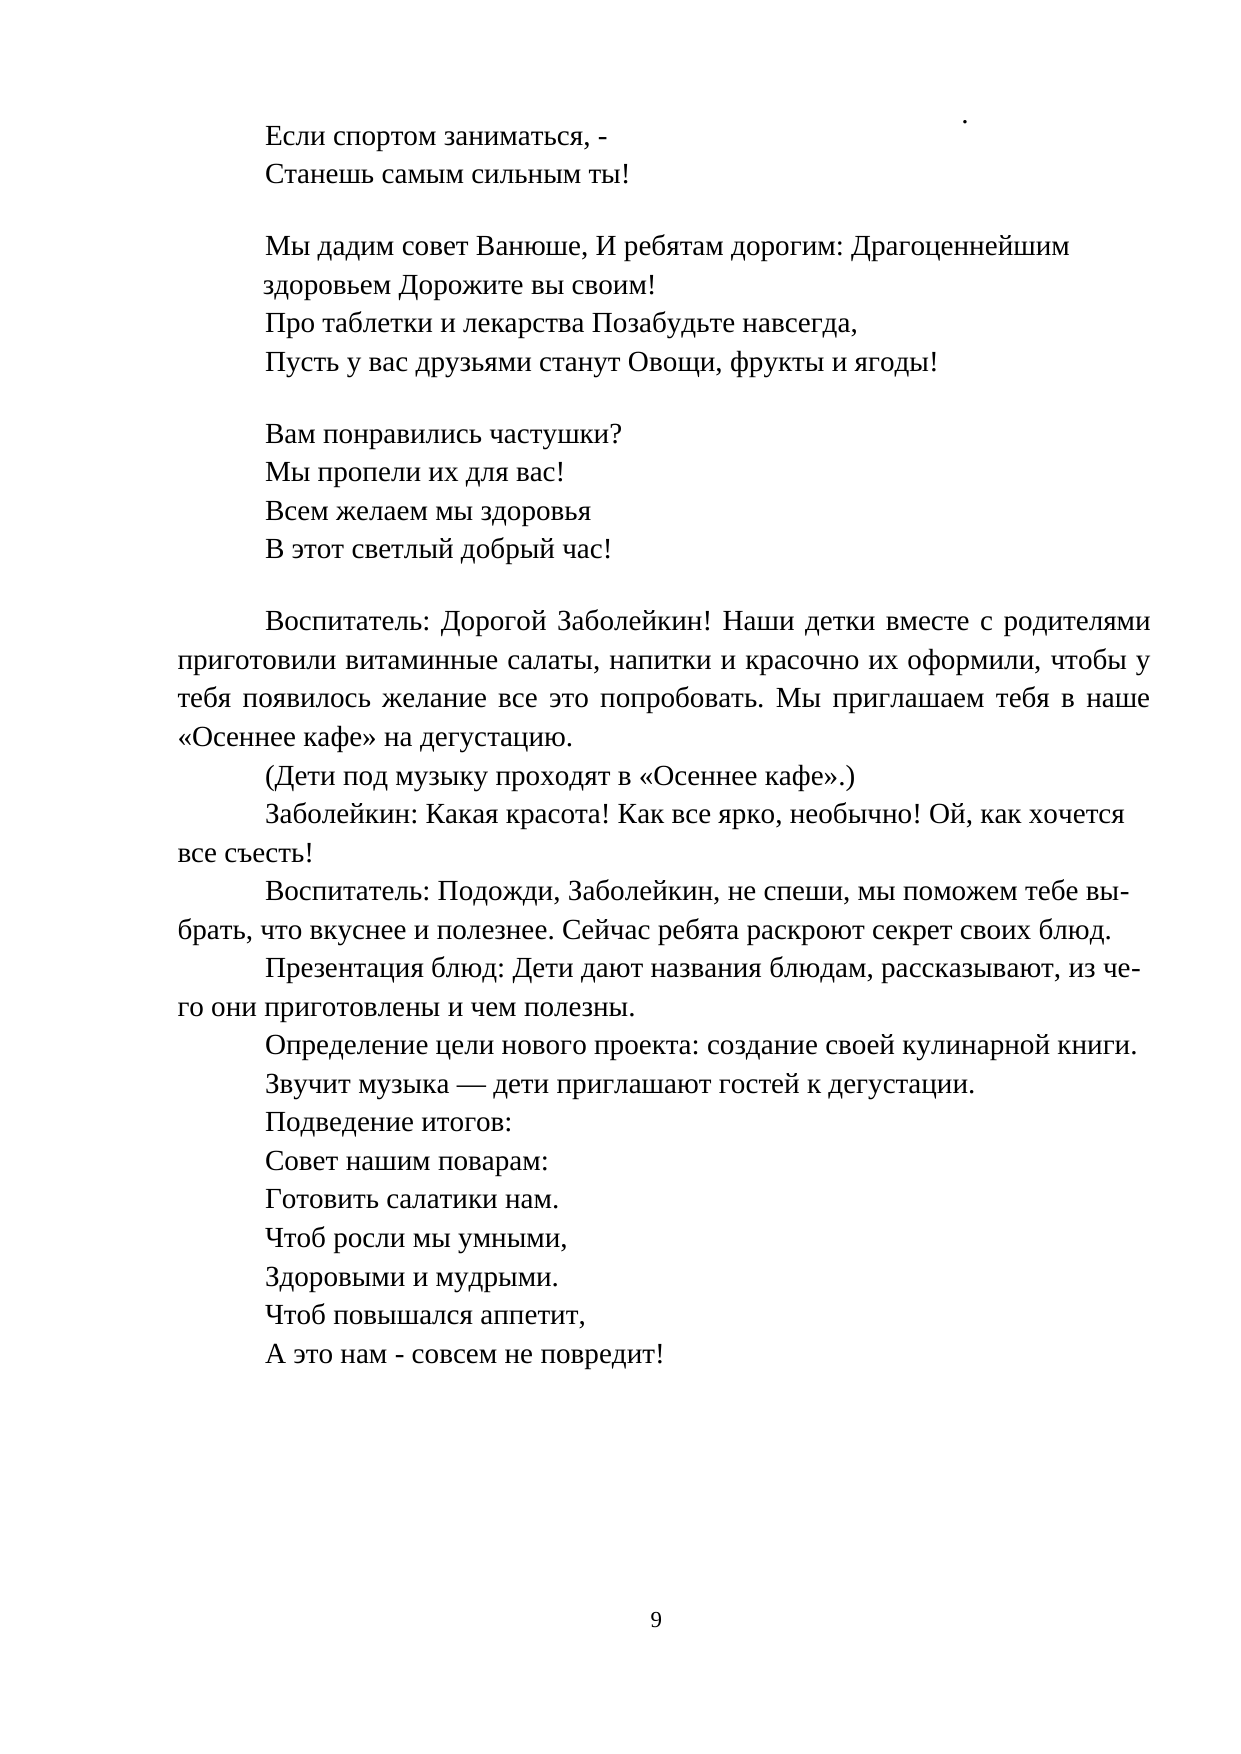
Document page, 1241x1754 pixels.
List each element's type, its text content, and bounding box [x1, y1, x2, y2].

text Заболейкин: Какая красота! Как все ярко, необычно! Ой, как хочется все съесть! [177, 796, 1152, 868]
text Презентация блюд: Дети дают названия блюдам, рассказывают, из чего они приготовлены и чем полезны. [177, 950, 1152, 1022]
text Мы пропели их для вас! [177, 454, 1152, 488]
text Определение цели нового проекта: создание своей кулинарной книги. [177, 1027, 1152, 1061]
text Воспитатель: Подожди, Заболейкин, не спеши, мы поможем тебе выбрать, что вкуснее и полезнее. Сейчас ребята раскроют секрет своих блюд. [177, 873, 1152, 945]
text Про таблетки и лекарства Позабудьте навсегда, [263, 306, 1152, 339]
text Здоровыми и мудрыми. [177, 1259, 1152, 1292]
text Пусть у вас друзьями станут Овощи, фрукты и ягоды! [265, 344, 1152, 378]
text А это нам - совсем не повредит! [177, 1336, 1152, 1369]
text Подведение итогов: [177, 1104, 1152, 1138]
text Готовить салатики нам. [177, 1182, 1152, 1215]
text Совет нашим поварам: [177, 1143, 1152, 1177]
text В этот светлый добрый час! [177, 532, 1152, 565]
text Звучит музыка — дети приглашают гостей к дегустации. [177, 1066, 1152, 1099]
text Чтоб повышался аппетит, [177, 1297, 1152, 1331]
text Вам понравились частушки? [177, 416, 1152, 449]
text Чтоб росли мы умными, [177, 1220, 1152, 1254]
text Станешь самым сильным ты! [177, 157, 1152, 190]
text Если спортом заниматься, - [177, 118, 1152, 152]
text (Дети под музыку проходят в «Осеннее кафе».) [177, 758, 1152, 791]
text Всем желаем мы здоровья [177, 493, 1152, 527]
text Воспитатель: Дорогой Заболейкин! Наши детки вместе с родителями приготовили витаминные салаты, напитки и красочно их оформили, чтобы у тебя появилось желание все это попробовать. Мы приглашаем тебя в наше «Осеннее кафе» на дегустацию. [177, 603, 1152, 753]
text Мы дадим совет Ванюше, И ребятам дорогим: Драгоценнейшим здоровьем Дорожите вы своим! [263, 228, 1152, 301]
